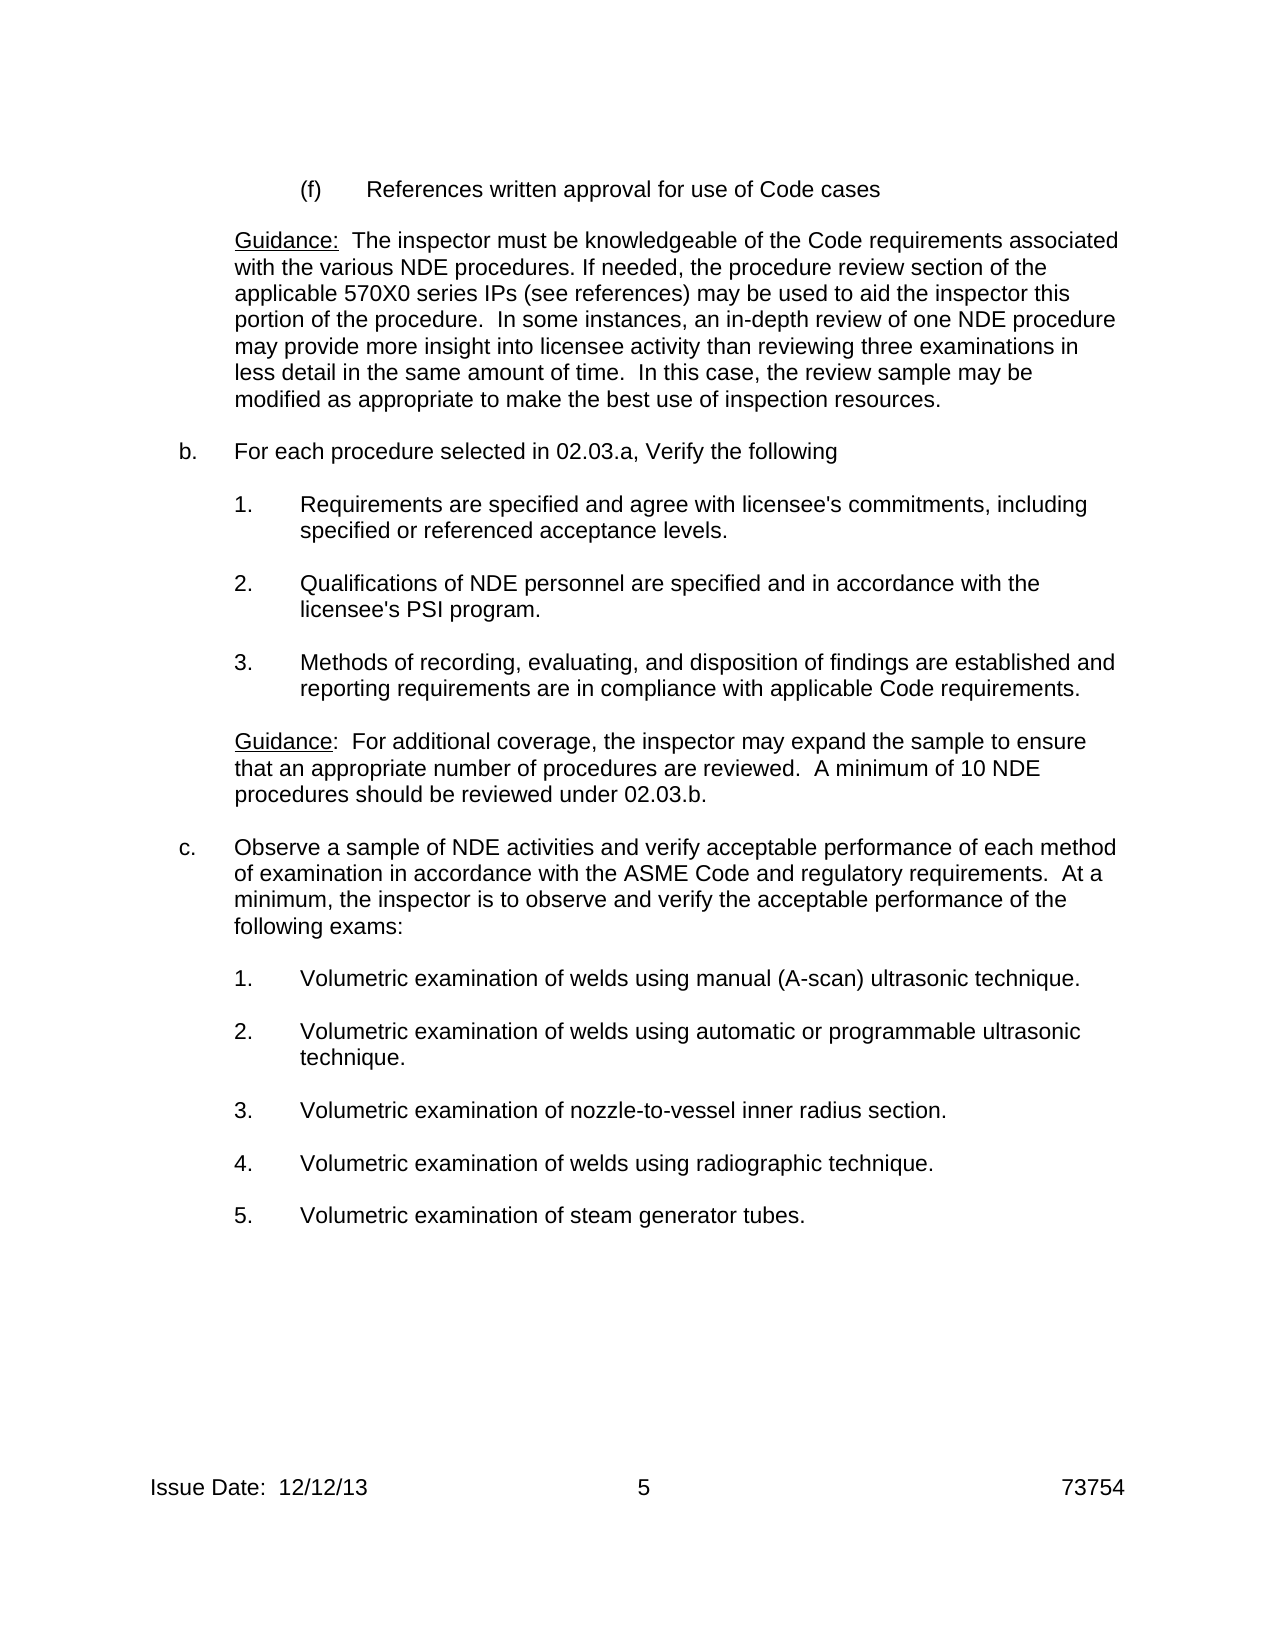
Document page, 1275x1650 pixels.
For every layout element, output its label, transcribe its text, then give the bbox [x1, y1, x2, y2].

text Guidance: The inspector must be knowledgeable of the Code requirements associated with the various NDE procedures. If needed, the procedure review section of the applicable 570X0 series IPs (see references) may be used to aid the inspector this portion of the procedure. In some instances, an in-depth review of one NDE procedure may provide more insight into licensee activity than reviewing three examinations in less detail in the same amount of time. In this case, the review sample may be modified as appropriate to make the best use of inspection resources. [234, 227, 1125, 412]
list Volumetric examination of welds using automatic or programmable ultrasonic technique. [234, 1018, 1125, 1071]
list Observe a sample of NDE activities and verify acceptable performance of each method of examination in accordance with the ASME Code and regulatory requirements. At a minimum, the inspector is to observe and verify the acceptable performance of the following exams: [178, 833, 1125, 939]
list Volumetric examination of welds using radiographic technique. [234, 1150, 1125, 1176]
list Volumetric examination of nozzle-to-vessel inner radius section. [234, 1097, 1125, 1123]
list Methods of recording, evaluating, and disposition of findings are established and reporting requirements are in compliance with applicable Code requirements. [234, 649, 1125, 702]
text Guidance: For additional coverage, the inspector may expand the sample to ensure that an appropriate number of procedures are reviewed. A minimum of 10 NDE procedures should be reviewed under 02.03.b. [225, 728, 1125, 807]
list Qualifications of NDE personnel are specified and in accordance with the licensee's PSI program. [234, 570, 1125, 623]
list Volumetric examination of steam generator tubes. [234, 1202, 1125, 1229]
list Volumetric examination of welds using manual (A-scan) ultrasonic technique. [234, 965, 1125, 992]
list Requirements are specified and agree with licensee's commitments, including specified or referenced acceptance levels. [234, 491, 1125, 544]
list For each procedure selected in 02.03.a, Verify the following [178, 438, 1125, 464]
list References written approval for use of Code cases [300, 176, 1125, 203]
